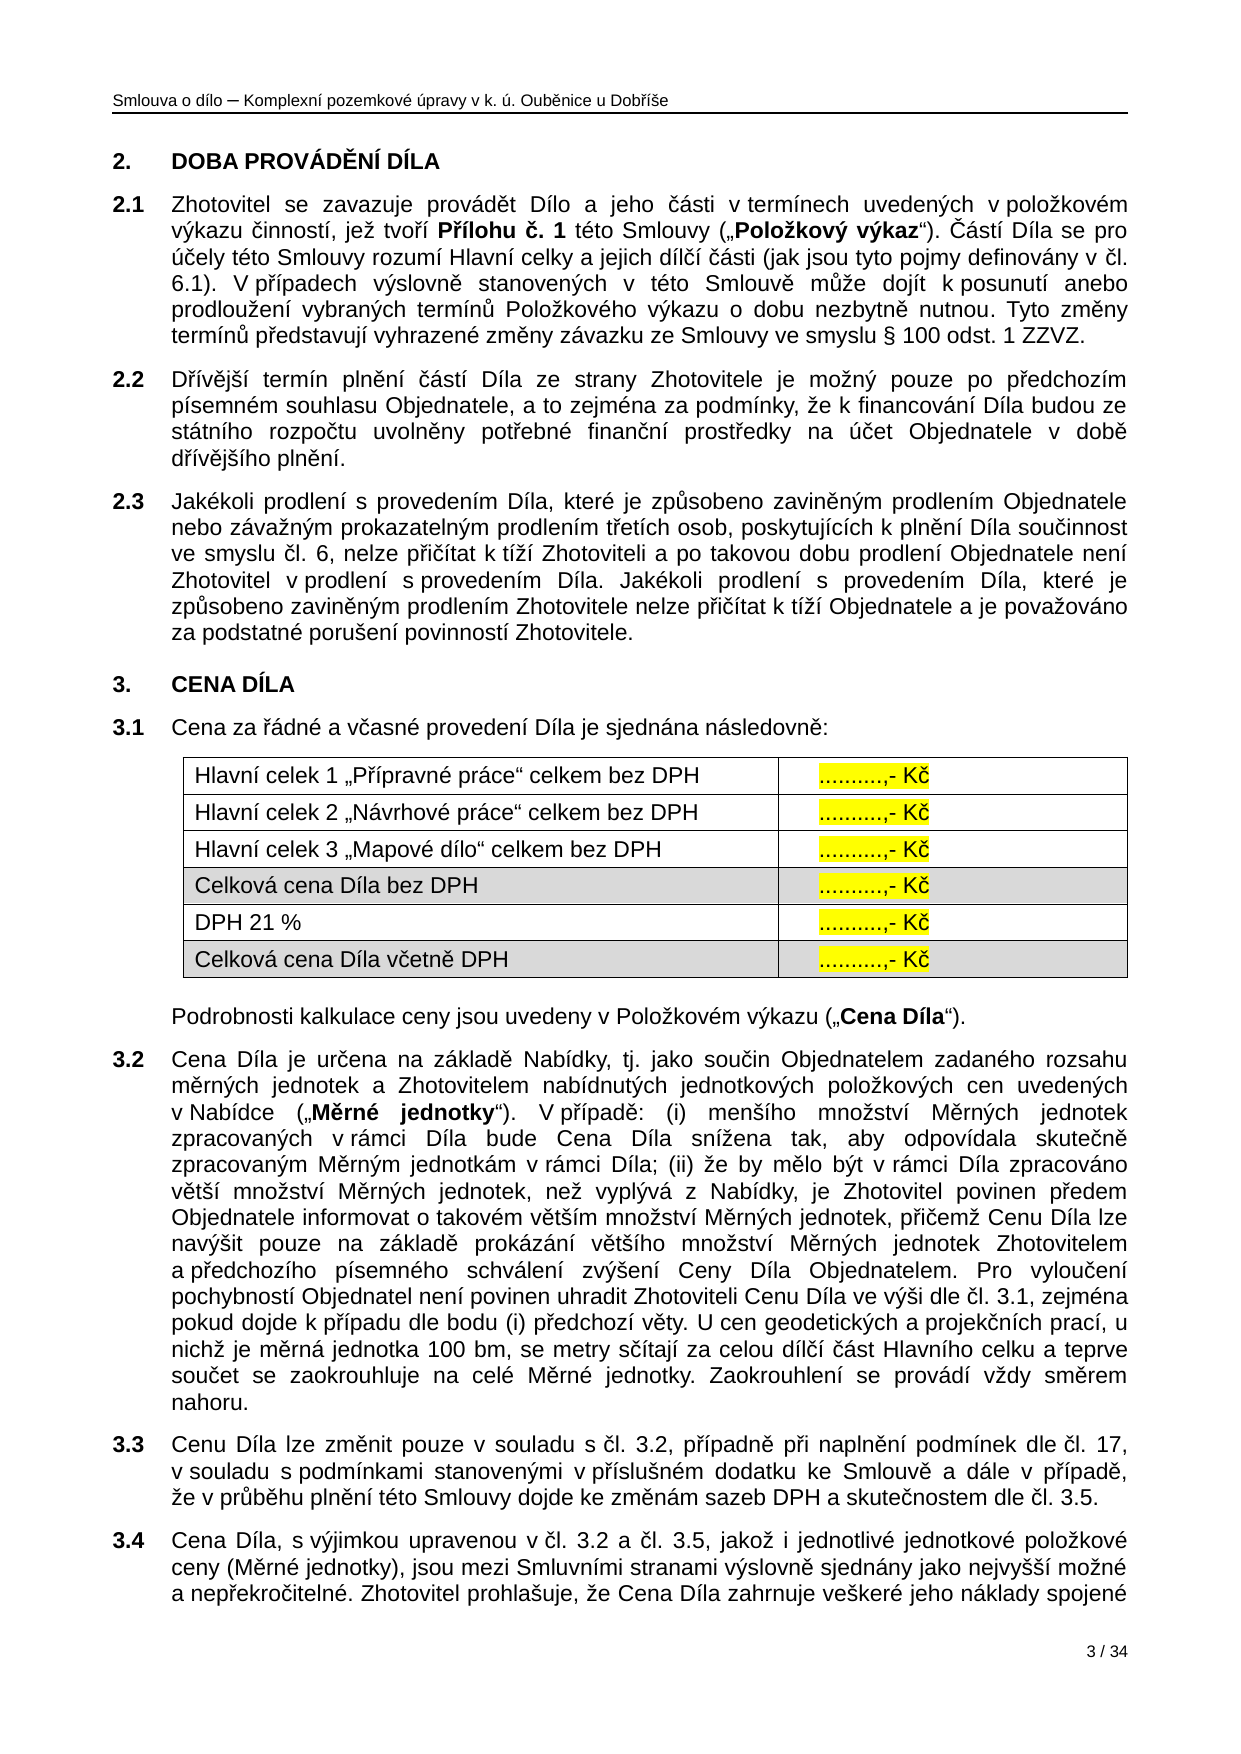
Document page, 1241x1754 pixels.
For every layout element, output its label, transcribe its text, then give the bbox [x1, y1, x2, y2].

table_cell Hlavní celek 2 „Návrhové práce“ celkem bez DPH [184, 795, 778, 830]
text Cena díla [112, 671, 1128, 697]
table_cell Hlavní celek 3 „Mapové dílo“ celkem bez DPH [184, 831, 778, 867]
text Zhotovitel se zavazuje provádět Dílo a jeho části v termínech uvedených v položkovém výkazu činností, jež tvoří Přílohu č. 1 této Smlouvy („Položkový výkaz“). Částí Díla se pro účely této Smlouvy rozumí Hlavní celky a jejich dílčí části (jak jsou tyto pojmy definovány v čl. 6.1). V případech výslovně stanovených v této Smlouvě může dojít k posunutí anebo prodloužení vybraných termínů Položkového výkazu o dobu nezbytně nutnou. Tyto změny termínů představují vyhrazené změny závazku ze Smlouvy ve smyslu § 100 odst. 1 ZZVZ. [112, 191, 1128, 349]
table_cell DPH 21 % [184, 905, 778, 940]
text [112, 1527, 1128, 1606]
table_cell ..........,- Kč [779, 795, 1127, 830]
text Cena Díla je určena na základě Nabídky, tj. jako součin Objednatelem zadaného rozsahu měrných jednotek a Zhotovitelem nabídnutých jednotkových položkových cen uvedených v Nabídce („Měrné jednotky“). V případě: (i) menšího množství Měrných jednotek zpracovaných v rámci Díla bude Cena Díla snížena tak, aby odpovídala skutečně zpracovaným Měrným jednotkám v rámci Díla; (ii) že by mělo být v rámci Díla zpracováno větší množství Měrných jednotek, než vyplývá z Nabídky, je Zhotovitel povinen předem Objednatele informovat o takovém větším množství Měrných jednotek, přičemž Cenu Díla lze navýšit pouze na základě prokázání většího množství Měrných jednotek Zhotovitelem a předchozího písemného schválení zvýšení Ceny Díla Objednatelem. Pro vyloučení pochybností Objednatel není povinen uhradit Zhotoviteli Cenu Díla ve výši dle čl. 3.1, zejména pokud dojde k případu dle bodu (i) předchozí věty. U cen geodetických a projekčních prací, u nichž je měrná jednotka 100 bm, se metry sčítají za celou dílčí část Hlavního celku a teprve součet se zaokrouhluje na celé Měrné jednotky. Zaokrouhlení se provádí vždy směrem nahoru. [112, 1046, 1128, 1415]
table_header Hlavní celek 1 „Přípravné práce“ celkem bez DPH [184, 758, 778, 793]
table_cell ..........,- Kč [779, 941, 1127, 977]
text Doba PROVÁDĚNÍ díla [112, 148, 1128, 174]
table_header ..........,- Kč [779, 758, 1127, 793]
list Podrobnosti kalkulace ceny jsou uvedeny v Položkovém výkazu („Cena Díla“). [171, 1003, 1128, 1029]
table_cell Celková cena Díla včetně DPH [184, 941, 778, 977]
table_cell ..........,- Kč [779, 868, 1127, 903]
table_cell ..........,- Kč [779, 831, 1127, 867]
text Cenu Díla lze změnit pouze v souladu s čl. 3.2, případně při naplnění podmínek dle čl. 17, v souladu s podmínkami stanovenými v příslušném dodatku ke Smlouvě a dále v případě, že v průběhu plnění této Smlouvy dojde ke změnám sazeb DPH a skutečnostem dle čl. 3.6. [112, 1431, 1128, 1511]
text Dřívější termín plnění částí Díla ze strany Zhotovitele je možný pouze po předchozím písemném souhlasu Objednatele, a to zejména za podmínky, že k financování Díla budou ze státního rozpočtu uvolněny potřebné finanční prostředky na účet Objednatele v době dřívějšího plnění. [112, 366, 1128, 471]
text Jakékoli prodlení s provedením Díla, které je způsobeno zaviněným prodlením Objednatele nebo závažným prokazatelným prodlením třetích osob, poskytujících k plnění Díla součinnost ve smyslu čl. 6, nelze přičítat k tíží Zhotoviteli a po takovou dobu prodlení Objednatele není Zhotovitel v prodlení s provedením Díla. Jakékoli prodlení s provedením Díla, které je způsobeno zaviněným prodlením Zhotovitele nelze přičítat k tíží Objednatele a je považováno za podstatné porušení povinností Zhotovitele. [112, 488, 1128, 646]
text Cena za řádné a včasné provedení Díla je sjednána následovně: [112, 714, 1128, 740]
table_cell Celková cena Díla bez DPH [184, 868, 778, 903]
table_cell ..........,- Kč [779, 905, 1127, 940]
